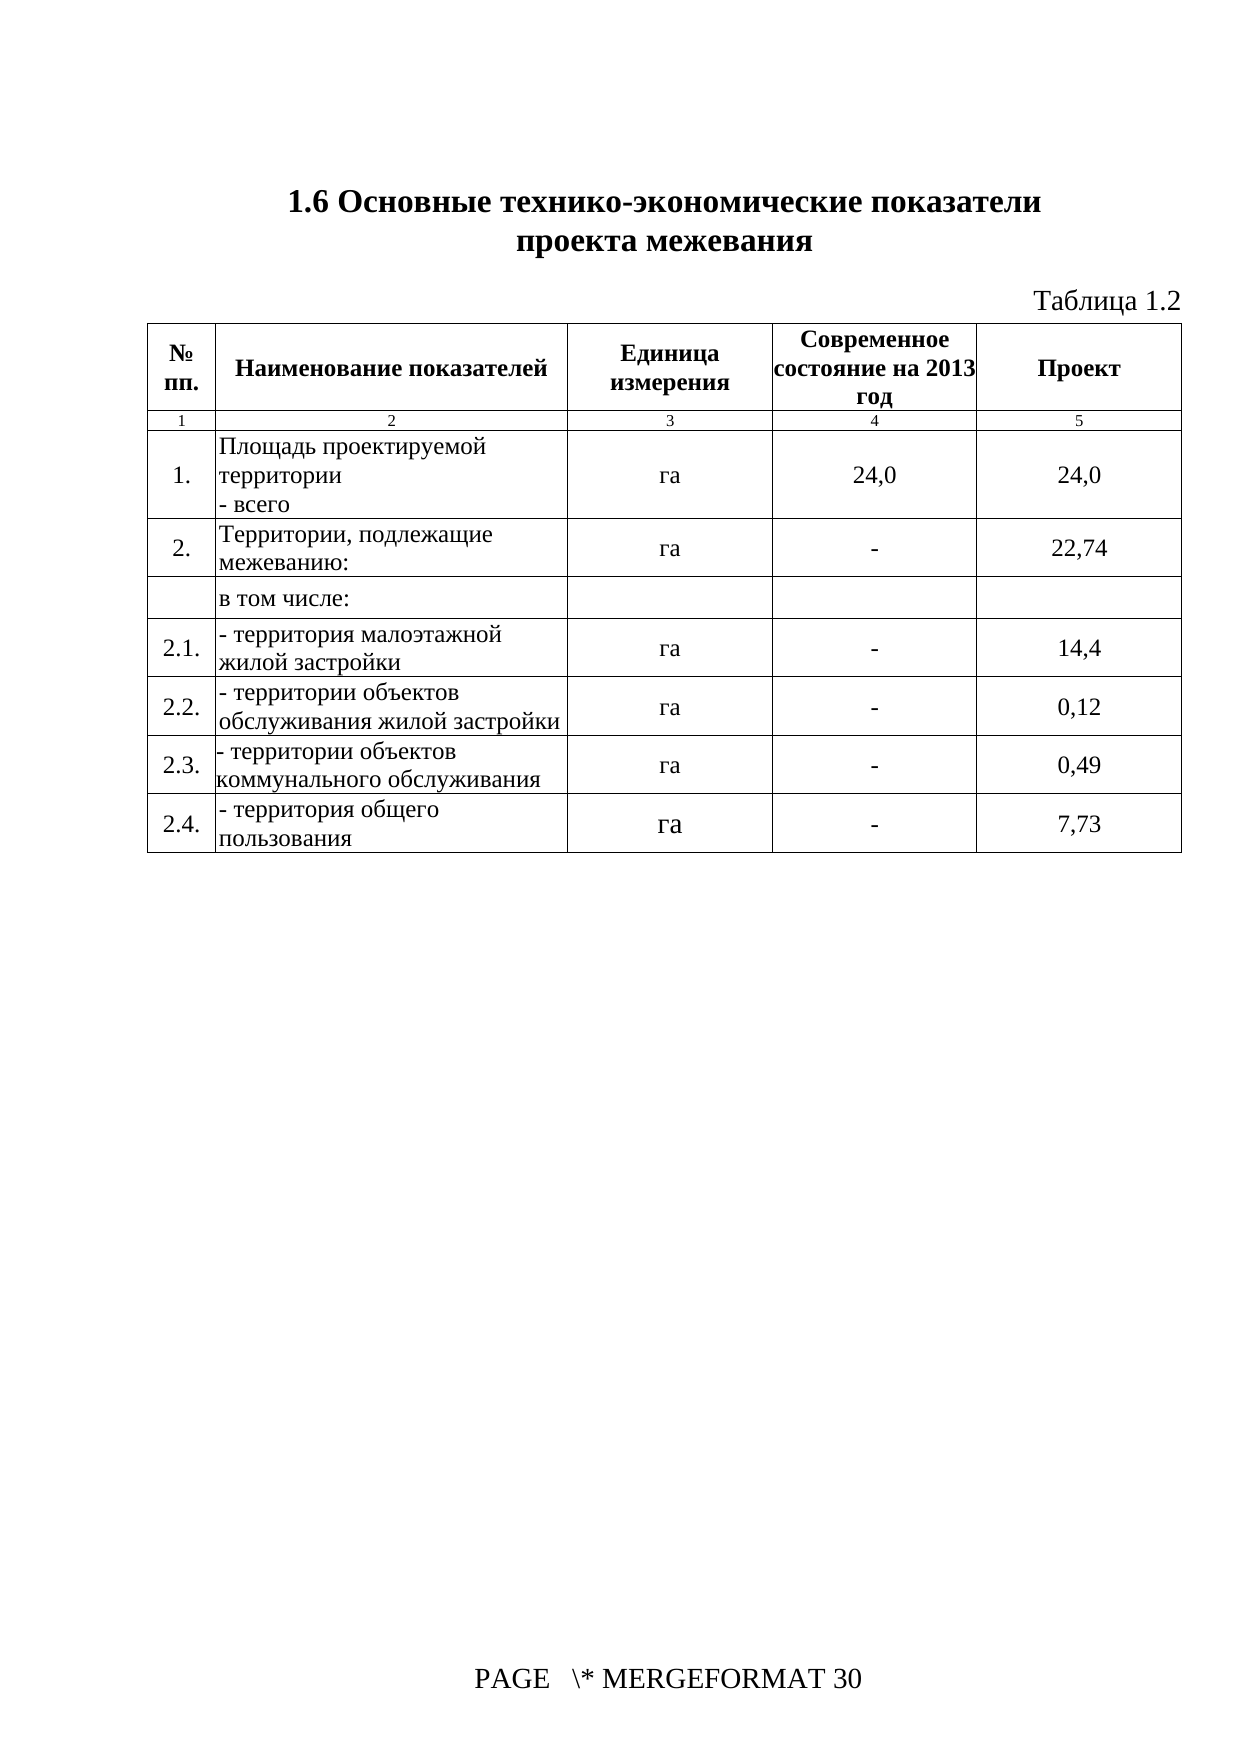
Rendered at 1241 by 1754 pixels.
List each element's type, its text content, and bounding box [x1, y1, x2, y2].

table_cell га [568, 794, 772, 852]
table_cell 24,0 [773, 431, 976, 518]
table_cell - [773, 677, 976, 735]
table_cell 24,0 [977, 431, 1181, 518]
table_cell 7,73 [977, 794, 1181, 852]
table_header Современное состояние на 2013 год [773, 324, 976, 410]
table_cell в том числе: [216, 577, 567, 618]
table_cell Территории, подлежащие межеванию: [216, 519, 567, 576]
table_cell 2.1. [148, 619, 215, 676]
table_cell 1 [148, 411, 215, 430]
subtitle 1.6 Основные технико-экономические показатели проекта межевания [148, 181, 1181, 258]
table_cell - [773, 736, 976, 793]
table_cell 4 [773, 411, 976, 430]
table_cell 2.2. [148, 677, 215, 735]
table_cell га [568, 431, 772, 518]
table_cell 5 [977, 411, 1181, 430]
table_cell 2. [148, 519, 215, 576]
table_cell 3 [568, 411, 772, 430]
table_cell 2.3. [148, 736, 215, 793]
table_cell 0,12 [977, 677, 1181, 735]
table_cell [568, 577, 772, 618]
table_cell 0,49 [977, 736, 1181, 793]
text Таблица 1.2 [148, 283, 1181, 317]
table_cell - территории объектов обслуживания жилой застройки [216, 677, 567, 735]
table_cell 2.4. [148, 794, 215, 852]
table_cell [148, 577, 215, 618]
table_cell 1. [148, 431, 215, 518]
table_header Наименование показателей [216, 324, 567, 410]
table_cell - территории объектов коммунального обслуживания [216, 736, 567, 793]
table_cell - [773, 794, 976, 852]
table_cell га [568, 519, 772, 576]
table_cell - [773, 519, 976, 576]
table_cell 2 [216, 411, 567, 430]
table_header Проект [977, 324, 1181, 410]
table_cell [773, 577, 976, 618]
table_cell Площадь проектируемой территории - всего [216, 431, 567, 518]
table_cell га [568, 677, 772, 735]
table_cell 14,4 [977, 619, 1181, 676]
table_header Единица измерения [568, 324, 772, 410]
table_cell га [568, 736, 772, 793]
table_cell - [773, 619, 976, 676]
table_cell га [568, 619, 772, 676]
table_cell [977, 577, 1181, 618]
table_cell 22,74 [977, 519, 1181, 576]
table_header № пп. [148, 324, 215, 410]
table_cell - территория малоэтажной жилой застройки [216, 619, 567, 676]
table_cell - территория общего пользования [216, 794, 567, 852]
